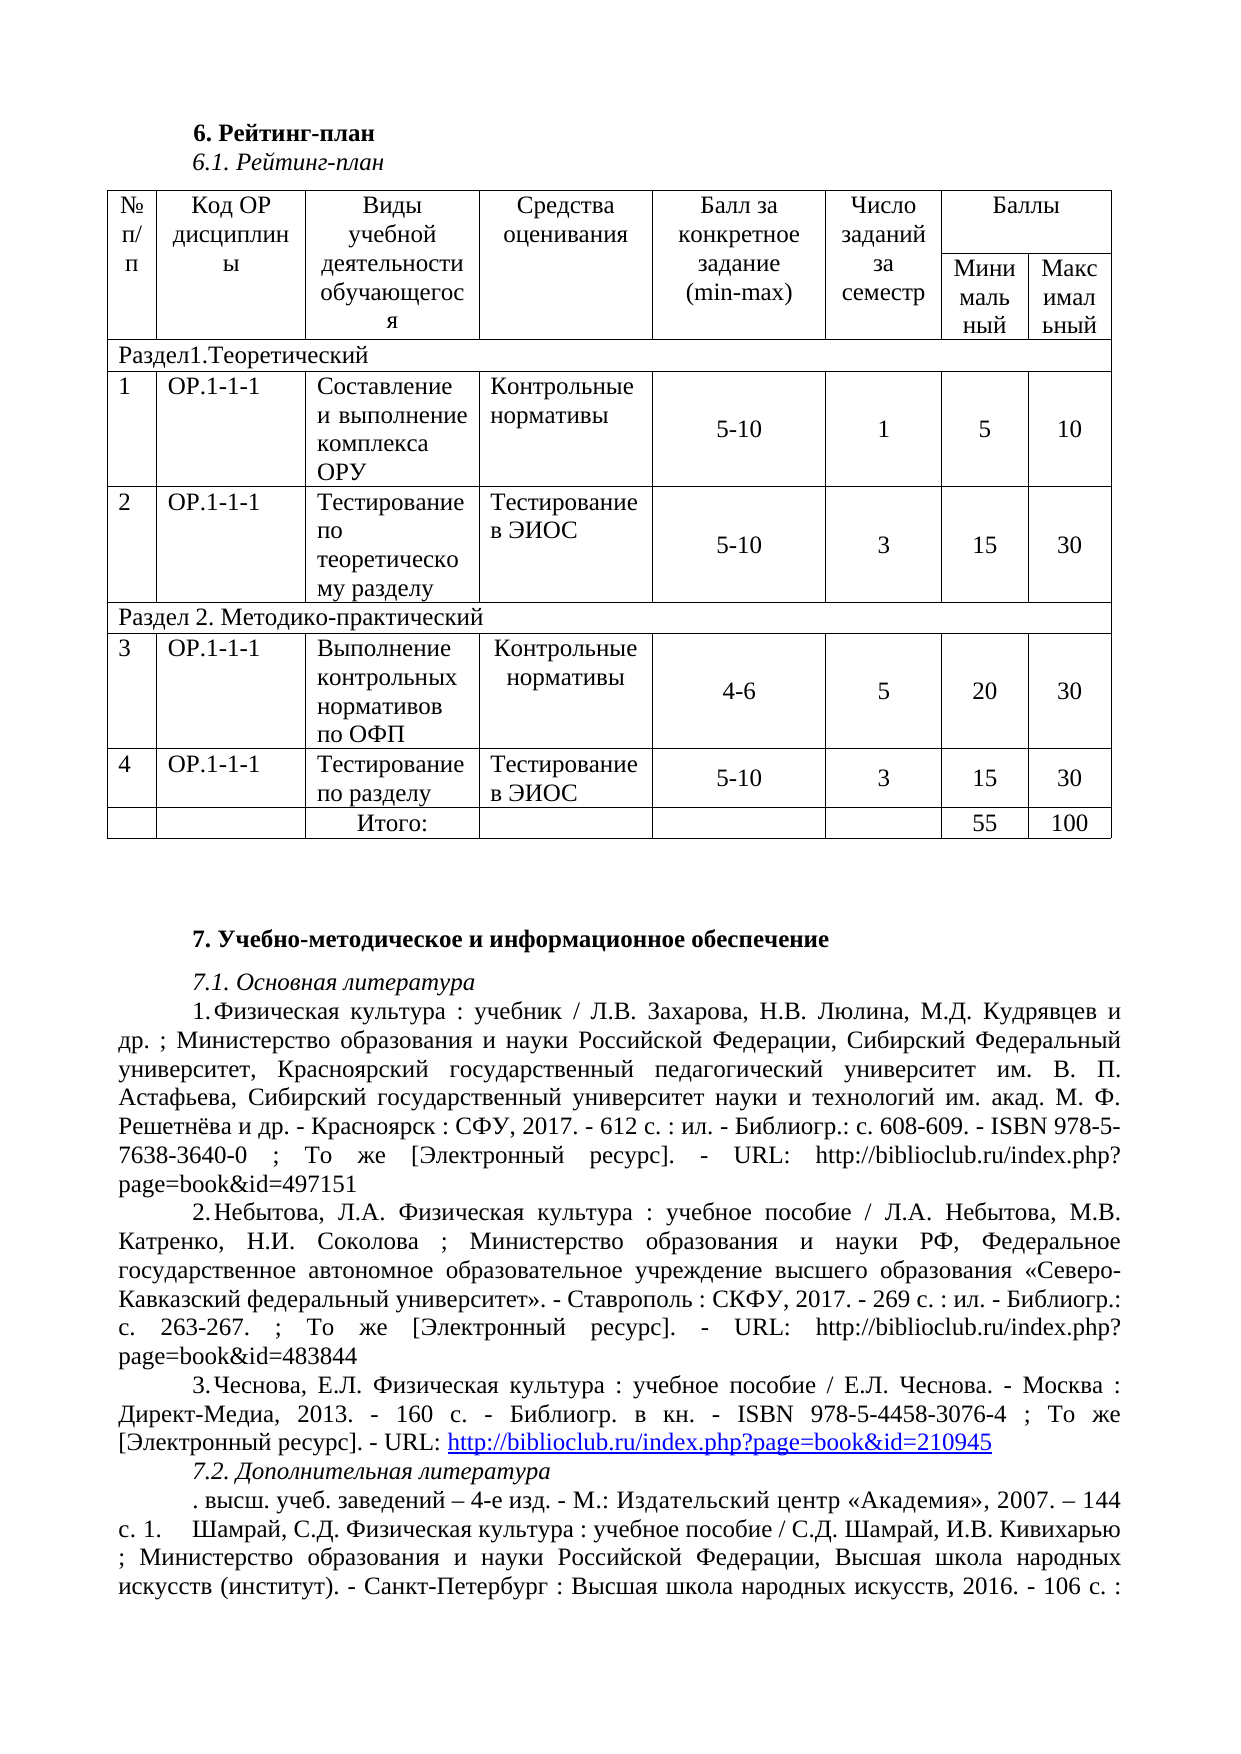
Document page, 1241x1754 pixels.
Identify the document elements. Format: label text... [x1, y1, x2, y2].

table_cell Раздел 2. Методико-практический [108, 603, 1111, 633]
table_header Балл за конкретное задание (min-max) [653, 191, 825, 339]
table_cell [480, 808, 652, 838]
text 2. Небытова, Л.А. Физическая культура : учебное пособие / Л.А. Небытова, М.В. Катренко, Н.И. Соколова ; Министерство образования и науки РФ, Федеральное государственное автономное образовательное учреждение высшего образования «Северо-Кавказский федеральный университет». - Ставрополь : СКФУ, 2017. - 269 с. : ил. - Библиогр.: с. 263-267. ; То же [Электронный ресурс]. - URL: http://biblioclub.ru/index.php?page=book&id=483844 [118, 1197, 1122, 1370]
table_cell 30 [1029, 634, 1111, 748]
table_cell 5-10 [653, 372, 825, 486]
table_cell Максимальный [1029, 254, 1111, 339]
table_cell [108, 808, 156, 838]
table_cell ОР.1-1-1 [157, 634, 305, 748]
text 1. Физическая культура : учебник / Л.В. Захарова, Н.В. Люлина, М.Д. Кудрявцев и др. ; Министерство образования и науки Российской Федерации, Сибирский Федеральный университет, Красноярский государственный педагогический университет им. В. П. Астафьева, Сибирский государственный университет науки и технологий им. акад. М. Ф. Решетнёва и др. - Красноярск : СФУ, 2017. - 612 с. : ил. - Библиогр.: с. 608-609. - ISBN 978-5-7638-3640-0 ; То же [Электронный ресурс]. - URL: http://biblioclub.ru/index.php?page=book&id=497151 [118, 996, 1122, 1197]
table_cell Контрольные нормативы [480, 372, 652, 486]
table_cell Составление и выполнение комплекса ОРУ [306, 372, 479, 486]
table_cell 5 [826, 634, 941, 748]
table_cell 20 [942, 634, 1028, 748]
table_cell Контрольные нормативы [480, 634, 652, 748]
table_cell Тестирование в ЭИОС [480, 487, 652, 602]
table_cell [826, 808, 941, 838]
table_cell 30 [1029, 749, 1111, 806]
table_cell 1 [826, 372, 941, 486]
text 6. Рейтинг-план [118, 118, 1122, 147]
table_cell Итого: [306, 808, 479, 838]
text 7.1. Основная литература [118, 967, 1122, 996]
table_cell 100 [1029, 808, 1111, 838]
table_header Число заданий за семестр [826, 191, 941, 339]
table_cell 4 [108, 749, 156, 806]
table_cell 55 [942, 808, 1028, 838]
table_cell 5-10 [653, 749, 825, 806]
text 3. Чеснова, Е.Л. Физическая культура : учебное пособие / Е.Л. Чеснова. - Москва : Директ-Медиа, 2013. - 160 с. - Библиогр. в кн. - ISBN 978-5-4458-3076-4 ; То же [Электронный ресурс]. - URL: http://biblioclub.ru/index.php?page=book&id=210945 [118, 1370, 1122, 1456]
table_cell ОР.1-1-1 [157, 372, 305, 486]
table_cell Тестирование по разделу [306, 749, 479, 806]
table_cell ОР.1-1-1 [157, 487, 305, 602]
table_cell 4-6 [653, 634, 825, 748]
table_cell 15 [942, 749, 1028, 806]
table_cell 1 [108, 372, 156, 486]
table_cell [157, 808, 305, 838]
table_cell Выполнение контрольных нормативов по ОФП [306, 634, 479, 748]
text 6.1. Рейтинг-план [118, 147, 1122, 176]
table_cell Тестирование в ЭИОС [480, 749, 652, 806]
table_cell 3 [826, 749, 941, 806]
table_cell Раздел1.Теоретический [108, 340, 1111, 371]
table_cell Тестирование по теоретическому разделу [306, 487, 479, 602]
table_header № п/п [108, 191, 156, 339]
table_header Баллы [942, 191, 1111, 252]
text 7.2. Дополнительная литература [118, 1456, 1122, 1485]
table_header Виды учебной деятельности обучающегося [306, 191, 479, 339]
table_cell 5-10 [653, 487, 825, 602]
table_cell 15 [942, 487, 1028, 602]
table_header Средства оценивания [480, 191, 652, 339]
table_cell 2 [108, 487, 156, 602]
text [118, 1485, 1122, 1600]
text 7. Учебно-методическое и информационное обеспечение [118, 924, 1122, 953]
table_cell Минимальный [942, 254, 1028, 339]
table_cell 5 [942, 372, 1028, 486]
table_cell 10 [1029, 372, 1111, 486]
table_cell 30 [1029, 487, 1111, 602]
table_cell [653, 808, 825, 838]
table_cell ОР.1-1-1 [157, 749, 305, 806]
table_cell 3 [826, 487, 941, 602]
table_header Код ОР дисциплины [157, 191, 305, 339]
table_cell 3 [108, 634, 156, 748]
